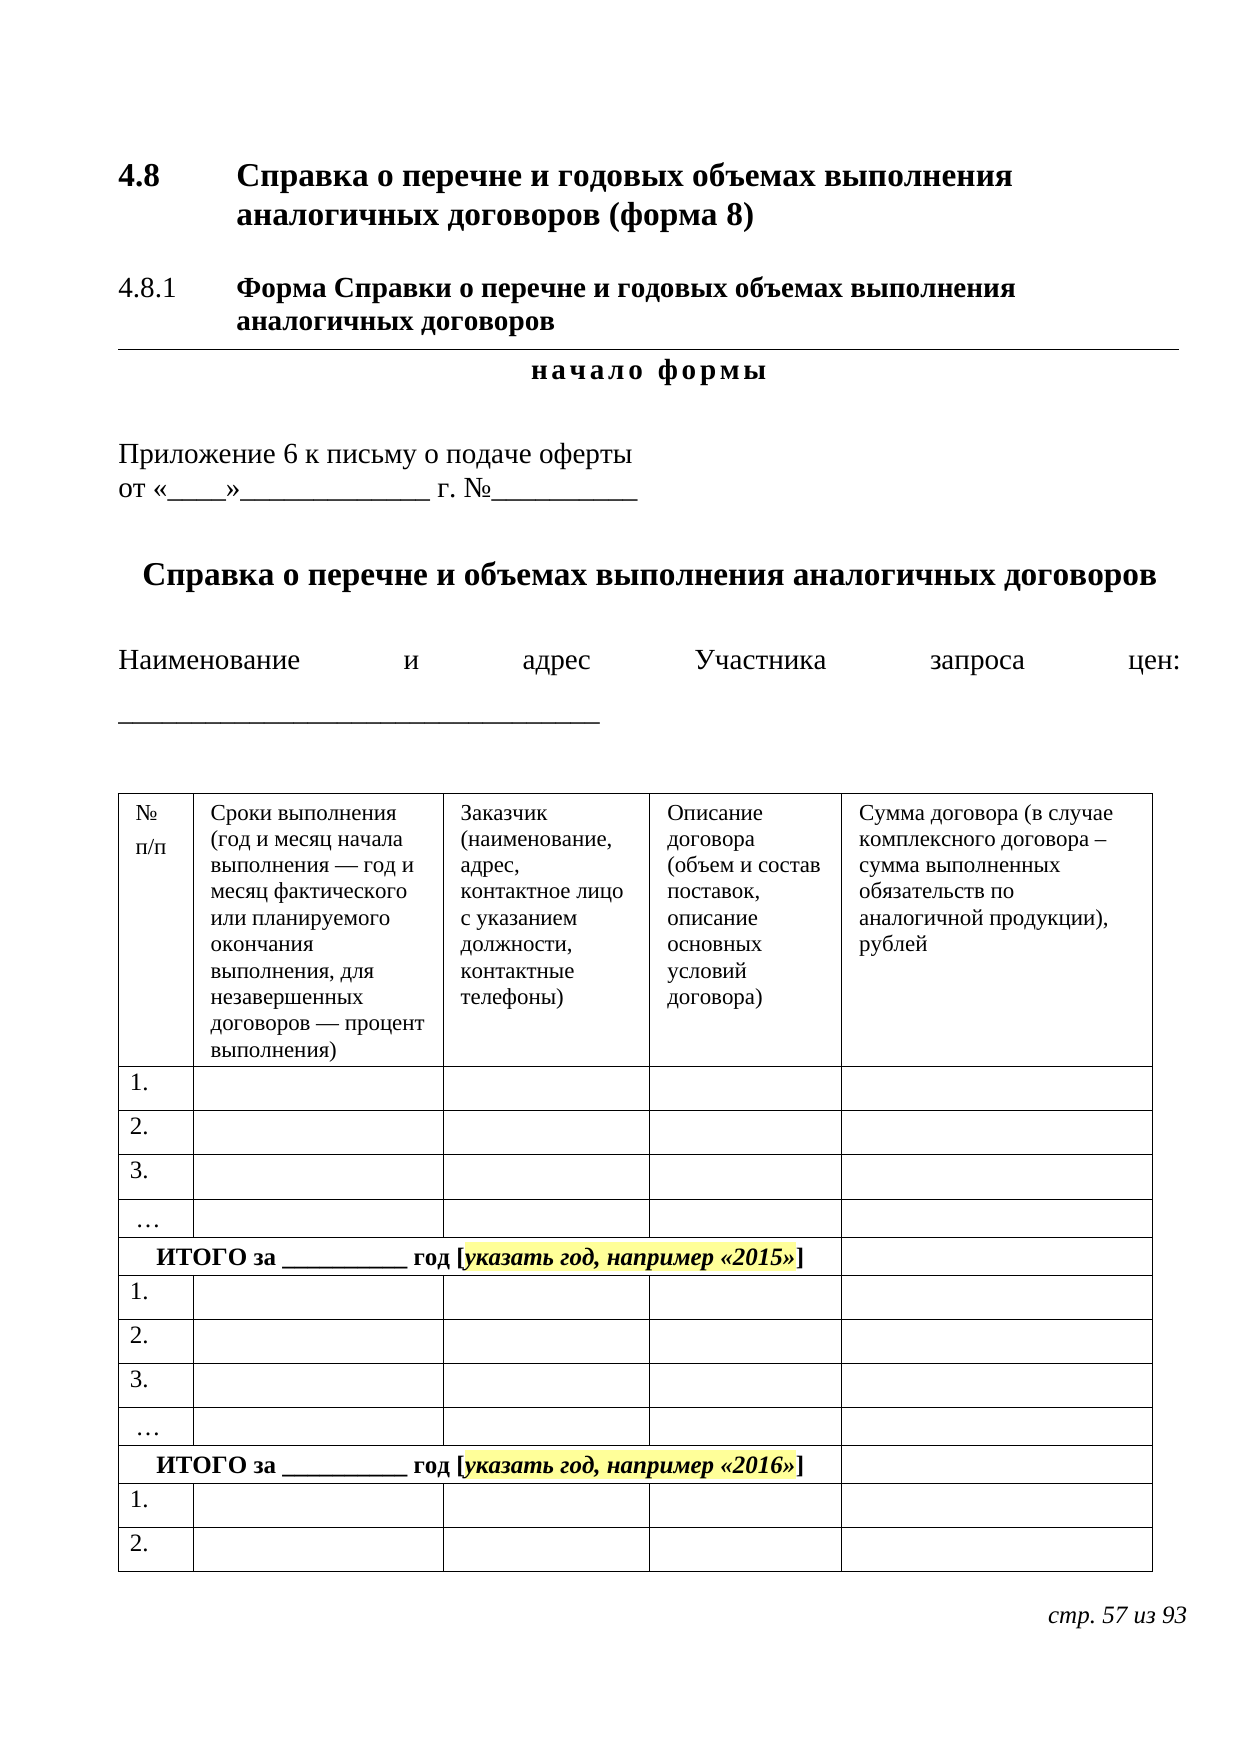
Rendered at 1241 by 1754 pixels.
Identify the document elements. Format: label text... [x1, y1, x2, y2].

table_cell [119, 1111, 193, 1154]
table_cell [650, 1111, 841, 1154]
table_cell [650, 1528, 841, 1571]
table_cell [842, 1528, 1152, 1571]
table_header Сроки выполнения (год и месяц начала выполнения — год и месяц фактического или планируемого окончания выполнения, для незавершенных договоров — процент выполнения) [194, 794, 443, 1066]
table_header Сумма договора (в случае комплексного договора – сумма выполненных обязательств по аналогичной продукции), рублей [842, 794, 1152, 1066]
table_cell [842, 1276, 1152, 1319]
table_cell [650, 1276, 841, 1319]
table_cell [842, 1364, 1152, 1407]
text Форма Справки о перечне и годовых объемах выполнения аналогичных договоров [118, 270, 1181, 337]
table_cell [650, 1200, 841, 1237]
table_cell [119, 1067, 193, 1110]
table_cell [842, 1484, 1152, 1527]
table_cell [444, 1067, 649, 1110]
table_cell [444, 1320, 649, 1363]
table_cell [842, 1446, 1152, 1483]
table_cell [650, 1484, 841, 1527]
table_cell [194, 1528, 443, 1571]
table_cell [842, 1111, 1152, 1154]
table_header Описание договора (объем и состав поставок, описание основных условий договора) [650, 794, 841, 1066]
table_cell [444, 1111, 649, 1154]
table_cell [194, 1484, 443, 1527]
table_cell [650, 1067, 841, 1110]
table_cell [194, 1276, 443, 1319]
table_cell [444, 1276, 649, 1319]
table_cell [650, 1155, 841, 1198]
table_cell [119, 1320, 193, 1363]
table_cell [194, 1200, 443, 1237]
table_header Заказчик (наименование, адрес, контактное лицо с указанием должности, контактные телефоны) [444, 794, 649, 1066]
table_cell [842, 1320, 1152, 1363]
table_cell [119, 1364, 193, 1407]
table_cell [194, 1364, 443, 1407]
table_cell [842, 1408, 1152, 1445]
table_cell [194, 1408, 443, 1445]
table_header № п/п [119, 794, 193, 1066]
text Наименование и адрес Участника запроса цен: _________________________________ [118, 642, 1181, 726]
table_cell [444, 1200, 649, 1237]
table_cell ИТОГО за __________ год [указать год, например «2015»] [119, 1238, 841, 1275]
text начало формы [118, 350, 1179, 386]
table_cell [842, 1238, 1152, 1275]
table_cell ИТОГО за __________ год [указать год, например «2016»] [119, 1446, 841, 1483]
table_cell [119, 1155, 193, 1198]
table_cell [194, 1320, 443, 1363]
table_cell [842, 1067, 1152, 1110]
table_cell [444, 1155, 649, 1198]
table_cell [119, 1276, 193, 1319]
text Справка о перечне и объемах выполнения аналогичных договоров [118, 554, 1181, 592]
table_cell [650, 1364, 841, 1407]
table_cell … [119, 1200, 193, 1237]
table_cell [650, 1320, 841, 1363]
table_cell … [119, 1408, 193, 1445]
table_cell [444, 1484, 649, 1527]
table_cell [119, 1484, 193, 1527]
table_cell [842, 1200, 1152, 1237]
table_cell [194, 1155, 443, 1198]
table_cell [444, 1408, 649, 1445]
table_cell [444, 1364, 649, 1407]
table_cell [194, 1067, 443, 1110]
table_cell [650, 1408, 841, 1445]
table_cell [194, 1111, 443, 1154]
table_cell [119, 1528, 193, 1571]
table_cell [444, 1528, 649, 1571]
table_cell [842, 1155, 1152, 1198]
